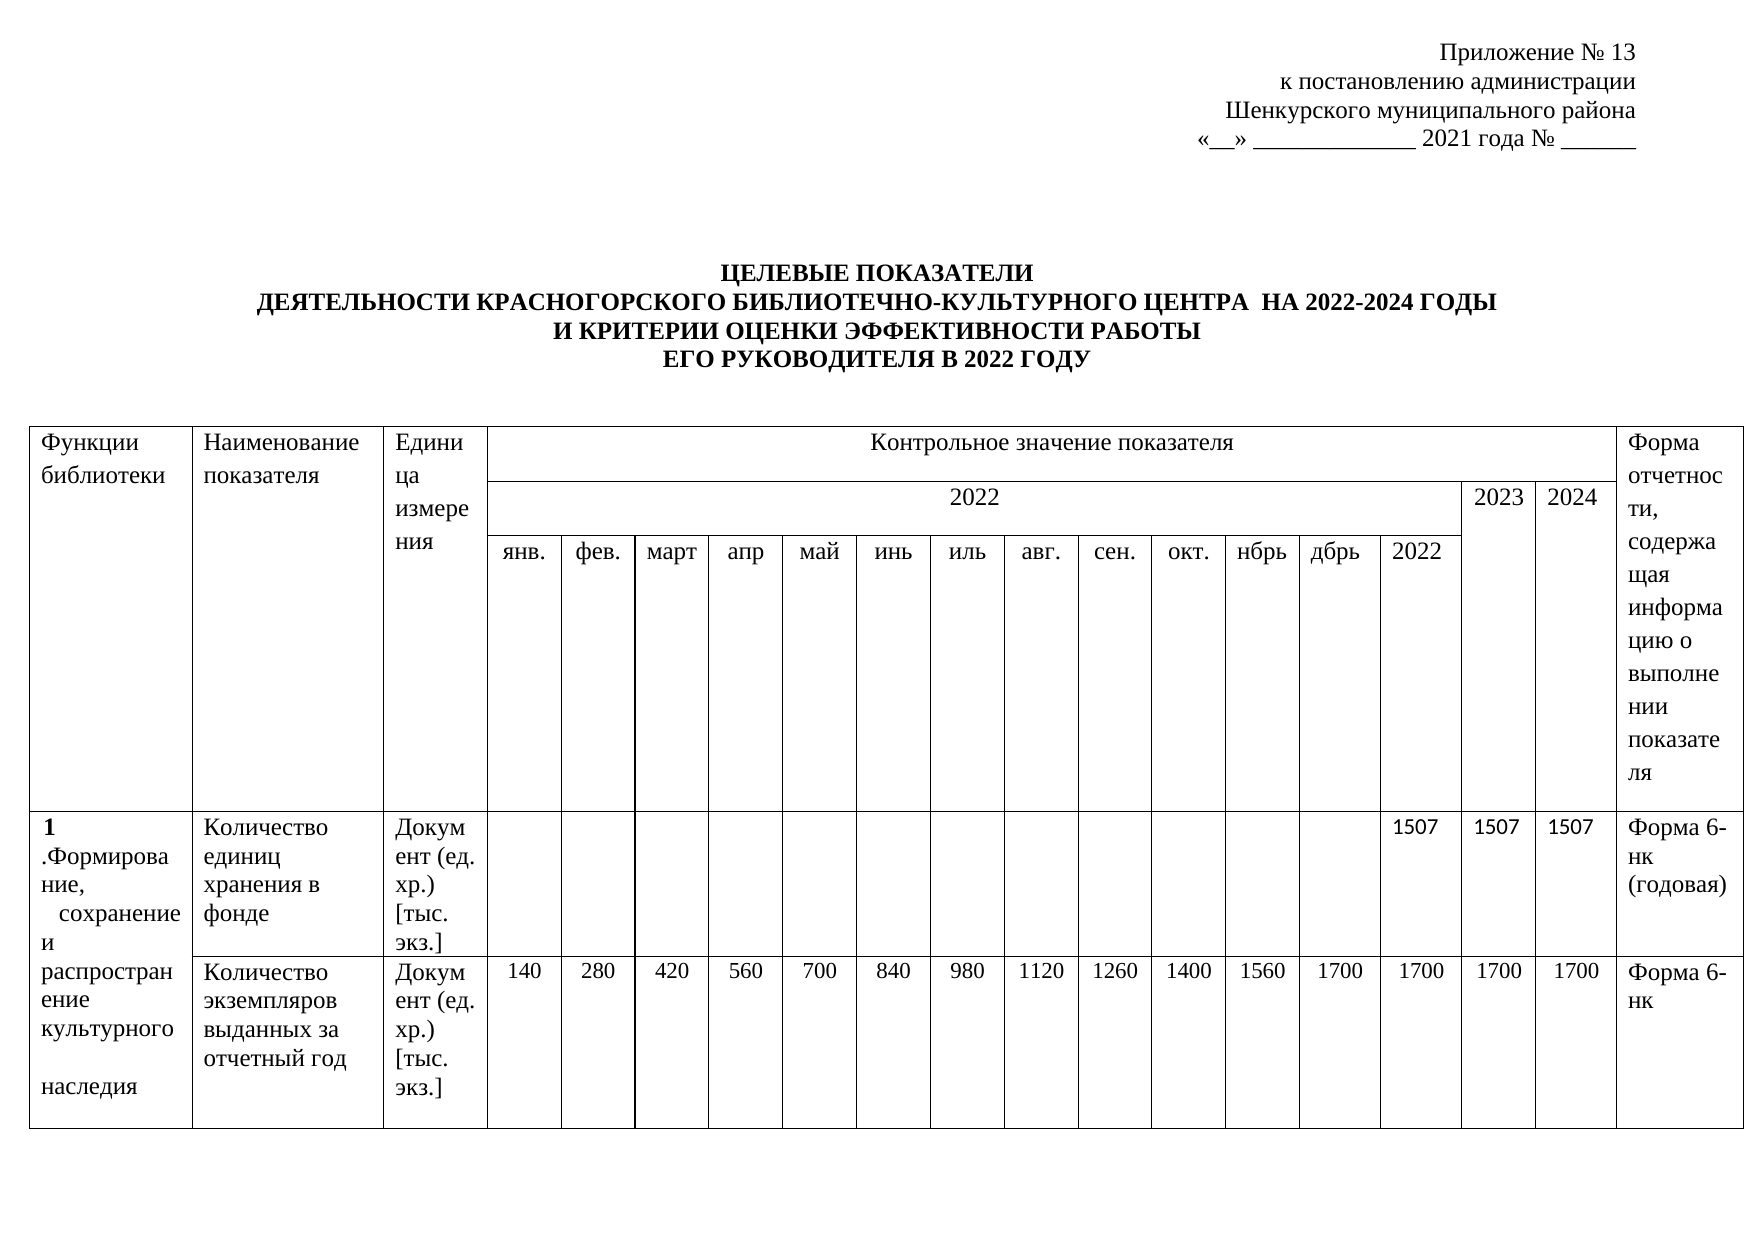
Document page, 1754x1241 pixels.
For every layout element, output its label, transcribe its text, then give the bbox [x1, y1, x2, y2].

table_cell март [636, 536, 708, 811]
title Приложение № 13 [118, 37, 1636, 66]
table_cell 1560 [1226, 957, 1299, 1128]
table_cell инь [857, 536, 930, 811]
table_cell 980 [931, 957, 1004, 1128]
table_cell 1260 [1079, 957, 1151, 1128]
table_cell 700 [783, 957, 856, 1128]
table_cell 1700 [1462, 957, 1535, 1128]
table_cell окт. [1152, 536, 1225, 811]
table_cell 1700 [1300, 957, 1380, 1128]
table_cell 1120 [1005, 957, 1078, 1128]
table_header Функции библиотеки [30, 427, 192, 811]
table_header Единица измерения [384, 427, 487, 811]
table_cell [193, 957, 383, 1128]
table_cell 1507 [1462, 812, 1535, 956]
table_cell 2022 [488, 482, 1461, 535]
table_cell 560 [709, 957, 782, 1128]
table_cell апр [709, 536, 782, 811]
table_header Форма отчетности, содержащая информацию о выполнении показателя [1617, 427, 1743, 811]
title И КРИТЕРИИ ОЦЕНКИ ЭФФЕКТИВНОСТИ РАБОТЫ [118, 316, 1636, 344]
table_cell Документ (ед. хр.) [тыс. экз.] [384, 812, 487, 956]
table_cell [709, 812, 782, 956]
table_cell Форма 6-нк [1617, 957, 1743, 1128]
table_cell [562, 812, 634, 956]
table_cell янв. [488, 536, 561, 811]
table_cell Форма 6-нк (годовая) [1617, 812, 1743, 956]
table_cell 1507 [1381, 812, 1461, 956]
table_cell фев. [562, 536, 634, 811]
table_cell [488, 812, 561, 956]
title «__» _____________ 2021 года № ______ [118, 123, 1636, 152]
table_cell [1226, 812, 1299, 956]
table_header Контрольное значение показателя [488, 427, 1616, 481]
table_header Наименование показателя [193, 427, 383, 811]
table_cell 1.Формирование, сохранение и распространение культурного наследия [30, 812, 192, 1128]
table_cell Количество единиц хранения в фонде [193, 812, 383, 956]
table_cell дбрь [1300, 536, 1380, 811]
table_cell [384, 957, 487, 1128]
table_cell [1079, 812, 1151, 956]
table_cell 2023 [1462, 482, 1535, 811]
table_cell 1400 [1152, 957, 1225, 1128]
table_cell май [783, 536, 856, 811]
table_cell [783, 812, 856, 956]
title ДЕЯТЕЛЬНОСТИ КРАСНОГОРСКОГО БИБЛИОТЕЧНО-КУЛЬТУРНОГО ЦЕНТРА НА 2022-2024 ГОДЫ [118, 287, 1636, 316]
table_cell [636, 812, 708, 956]
table_cell [931, 812, 1004, 956]
table_cell 2022 [1381, 536, 1461, 811]
table_cell 280 [562, 957, 634, 1128]
table_cell 140 [488, 957, 561, 1128]
title ЦЕЛЕВЫЕ ПОКАЗАТЕЛИ [118, 258, 1636, 287]
table_cell 2024 [1536, 482, 1616, 811]
table_cell иль [931, 536, 1004, 811]
table_cell [1300, 812, 1380, 956]
title Шенкурского муниципального района [118, 95, 1636, 123]
title ЕГО РУКОВОДИТЕЛЯ В 2022 ГОДУ [118, 344, 1636, 373]
table_cell [1005, 812, 1078, 956]
table_cell авг. [1005, 536, 1078, 811]
table_cell [1152, 812, 1225, 956]
title к постановлению администрации [118, 66, 1636, 95]
table_cell нбрь [1226, 536, 1299, 811]
table_cell 420 [636, 957, 708, 1128]
table_cell 1700 [1381, 957, 1461, 1128]
table_cell сен. [1079, 536, 1151, 811]
table_cell 1507 [1536, 812, 1616, 956]
table_cell 840 [857, 957, 930, 1128]
table_cell [857, 812, 930, 956]
table_cell 1700 [1536, 957, 1616, 1128]
